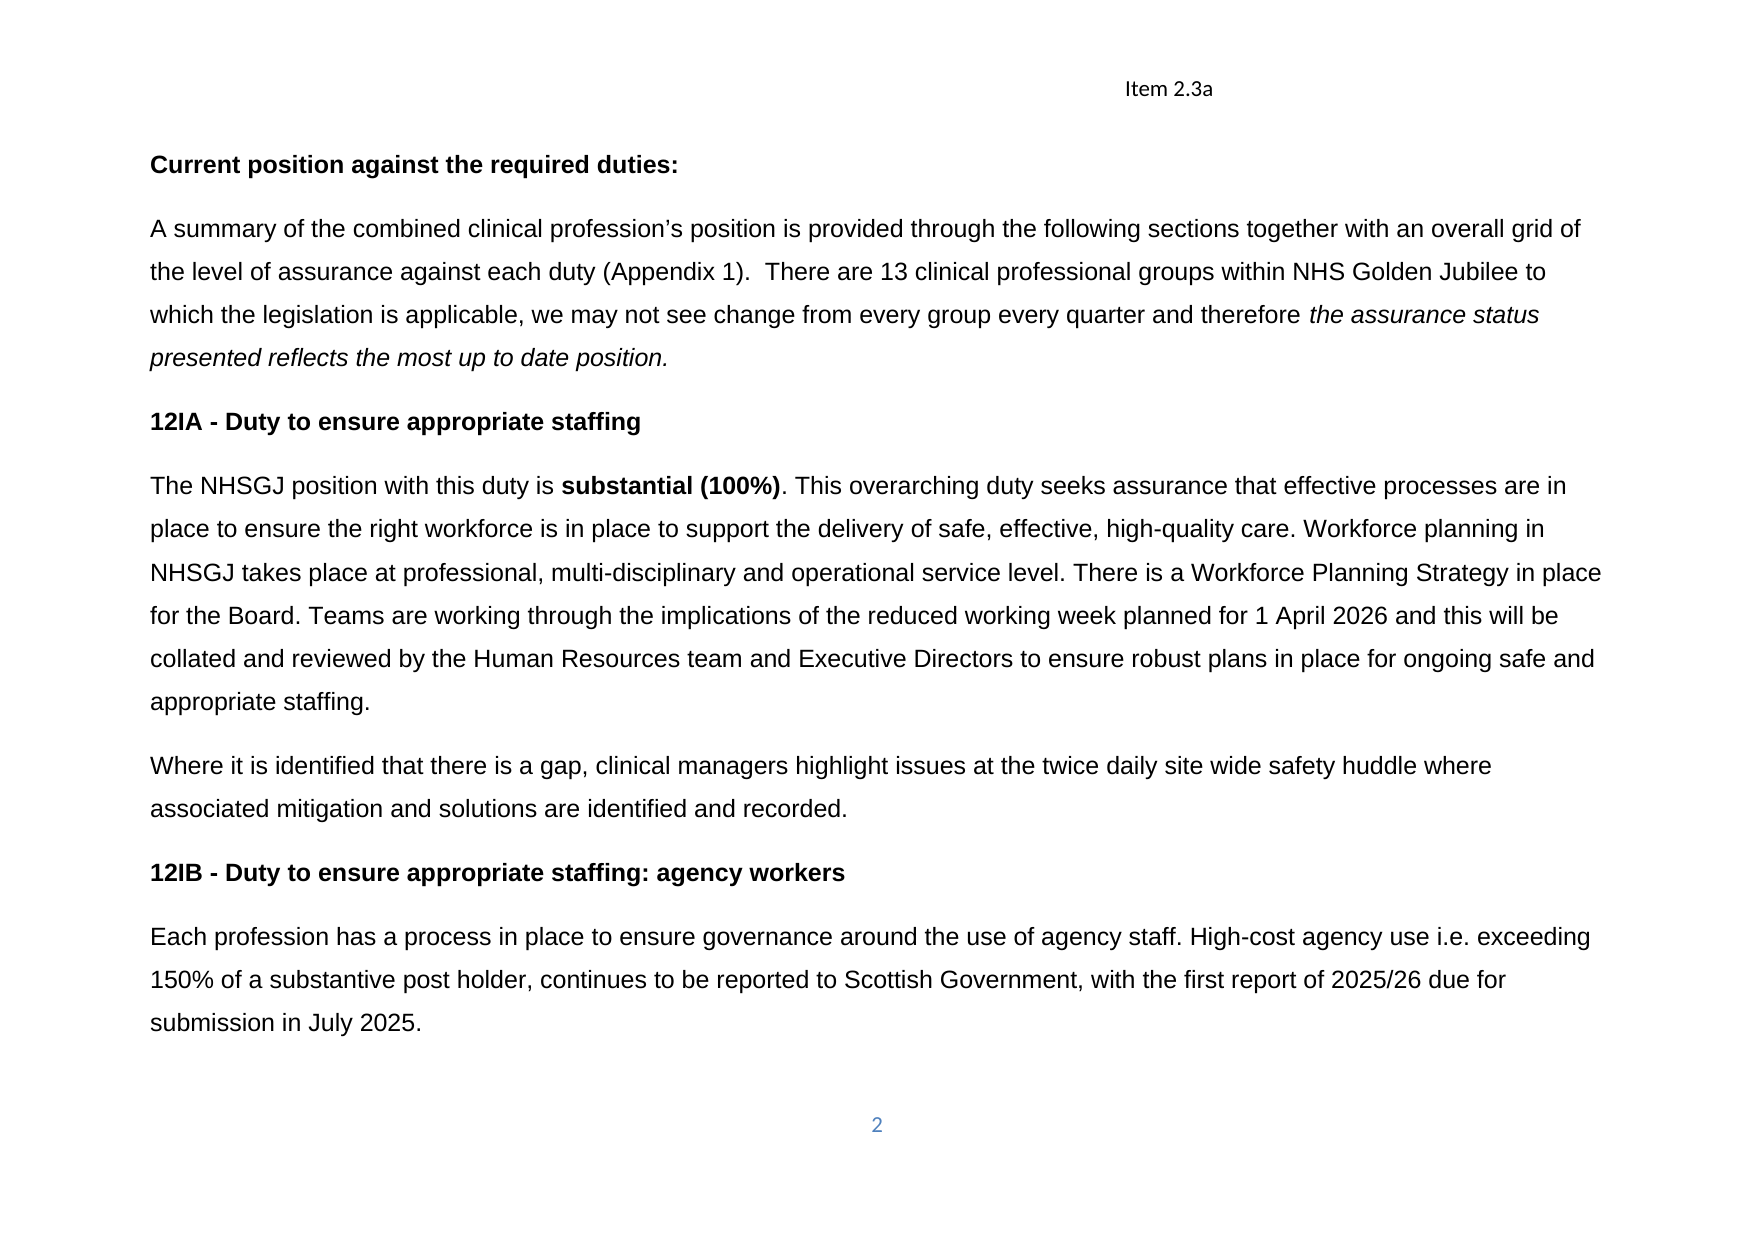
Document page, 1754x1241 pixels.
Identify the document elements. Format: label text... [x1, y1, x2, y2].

text 12IA - Duty to ensure appropriate staffing [150, 407, 1604, 436]
text 12IB - Duty to ensure appropriate staffing: agency workers [150, 858, 1604, 887]
text Where it is identified that there is a gap, clinical managers highlight issues at the twice daily site wide safety huddle where associated mitigation and solutions are identified and recorded. [150, 751, 1604, 823]
text Each profession has a process in place to ensure governance around the use of agency staff. High-cost agency use i.e. exceeding 150% of a substantive post holder, continues to be reported to Scottish Government, with the first report of 2025/26 due for submission in July 2025. [150, 922, 1604, 1037]
text Current position against the required duties: [150, 150, 1604, 179]
text A summary of the combined clinical profession’s position is provided through the following sections together with an overall grid of the level of assurance against each duty (Appendix 1). There are 13 clinical professional groups within NHS Golden Jubilee to which the legislation is applicable, we may not see change from every group every quarter and therefore the assurance status presented reflects the most up to date position. [150, 214, 1604, 372]
text The NHSGJ position with this duty is substantial (100%). This overarching duty seeks assurance that effective processes are in place to ensure the right workforce is in place to support the delivery of safe, effective, high-quality care. Workforce planning in NHSGJ takes place at professional, multi-disciplinary and operational service level. There is a Workforce Planning Strategy in place for the Board. Teams are working through the implications of the reduced working week planned for 1 April 2026 and this will be collated and reviewed by the Human Resources team and Executive Directors to ensure robust plans in place for ongoing safe and appropriate staffing. [150, 471, 1604, 716]
